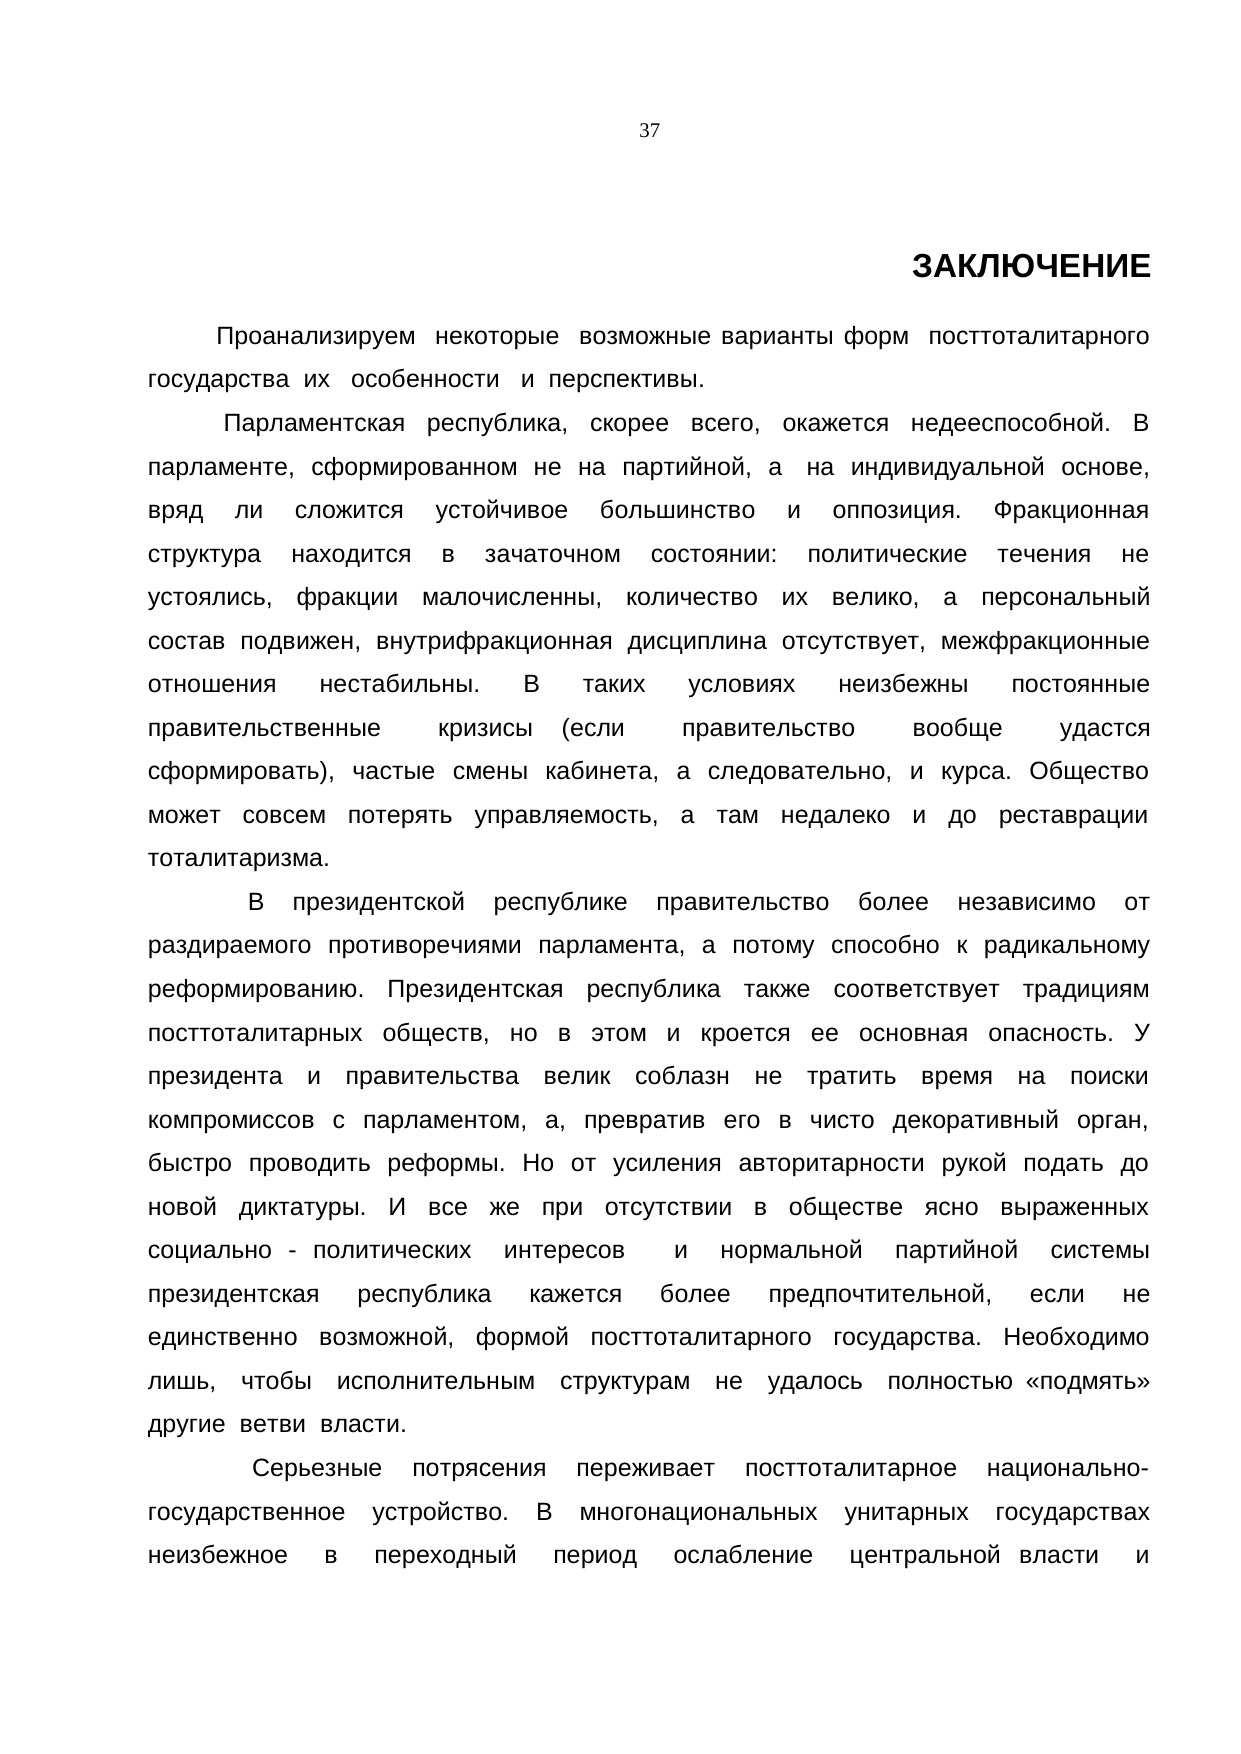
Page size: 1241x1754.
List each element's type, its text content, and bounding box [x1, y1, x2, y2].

text Проанализируем некоторые возможные варианты форм посттоталитарного государства их особенности и перспективы. [148, 321, 1152, 393]
subtitle ЗАКЛЮЧЕНИЕ [148, 246, 1152, 285]
text Парламентская республика, скорее всего, окажется недееспособной. В парламенте, сформированном не на партийной, а на индивидуальной основе, вряд ли сложится устойчивое большинство и оппозиция. Фракционная структура находится в зачаточном состоянии: политические течения не устоялись, фракции малочисленны, количество их велико, а персональный состав подвижен, внутрифракционная дисциплина отсутствует, межфракционные отношения нестабильны. В таких условиях неизбежны постоянные правительственные кризисы (если правительство вообще удастся сформировать), частые смены кабинета, а следовательно, и курса. Общество может совсем потерять управляемость, а там недалеко и до реставрации тоталитаризма. [148, 408, 1152, 872]
text В президентской республике правительство более независимо от раздираемого противоречиями парламента, а потому способно к радикальному реформированию. Президентская республика также соответствует традициям посттоталитарных обществ, но в этом и кроется ее основная опасность. У президента и правительства велик соблазн не тратить время на поиски компромиссов с парламентом, а, превратив его в чисто декоративный орган, быстро проводить реформы. Но от усиления авторитарности рукой подать до новой диктатуры. И все же при отсутствии в обществе ясно выраженных социально - политических интересов и нормальной партийной системы президентская республика кажется более предпочтительной, если не единственно возможной, формой посттоталитарного государства. Необходимо лишь, чтобы исполнительным структурам не удалось полностью «подмять» другие ветви власти. [148, 887, 1152, 1438]
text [148, 1453, 1152, 1569]
